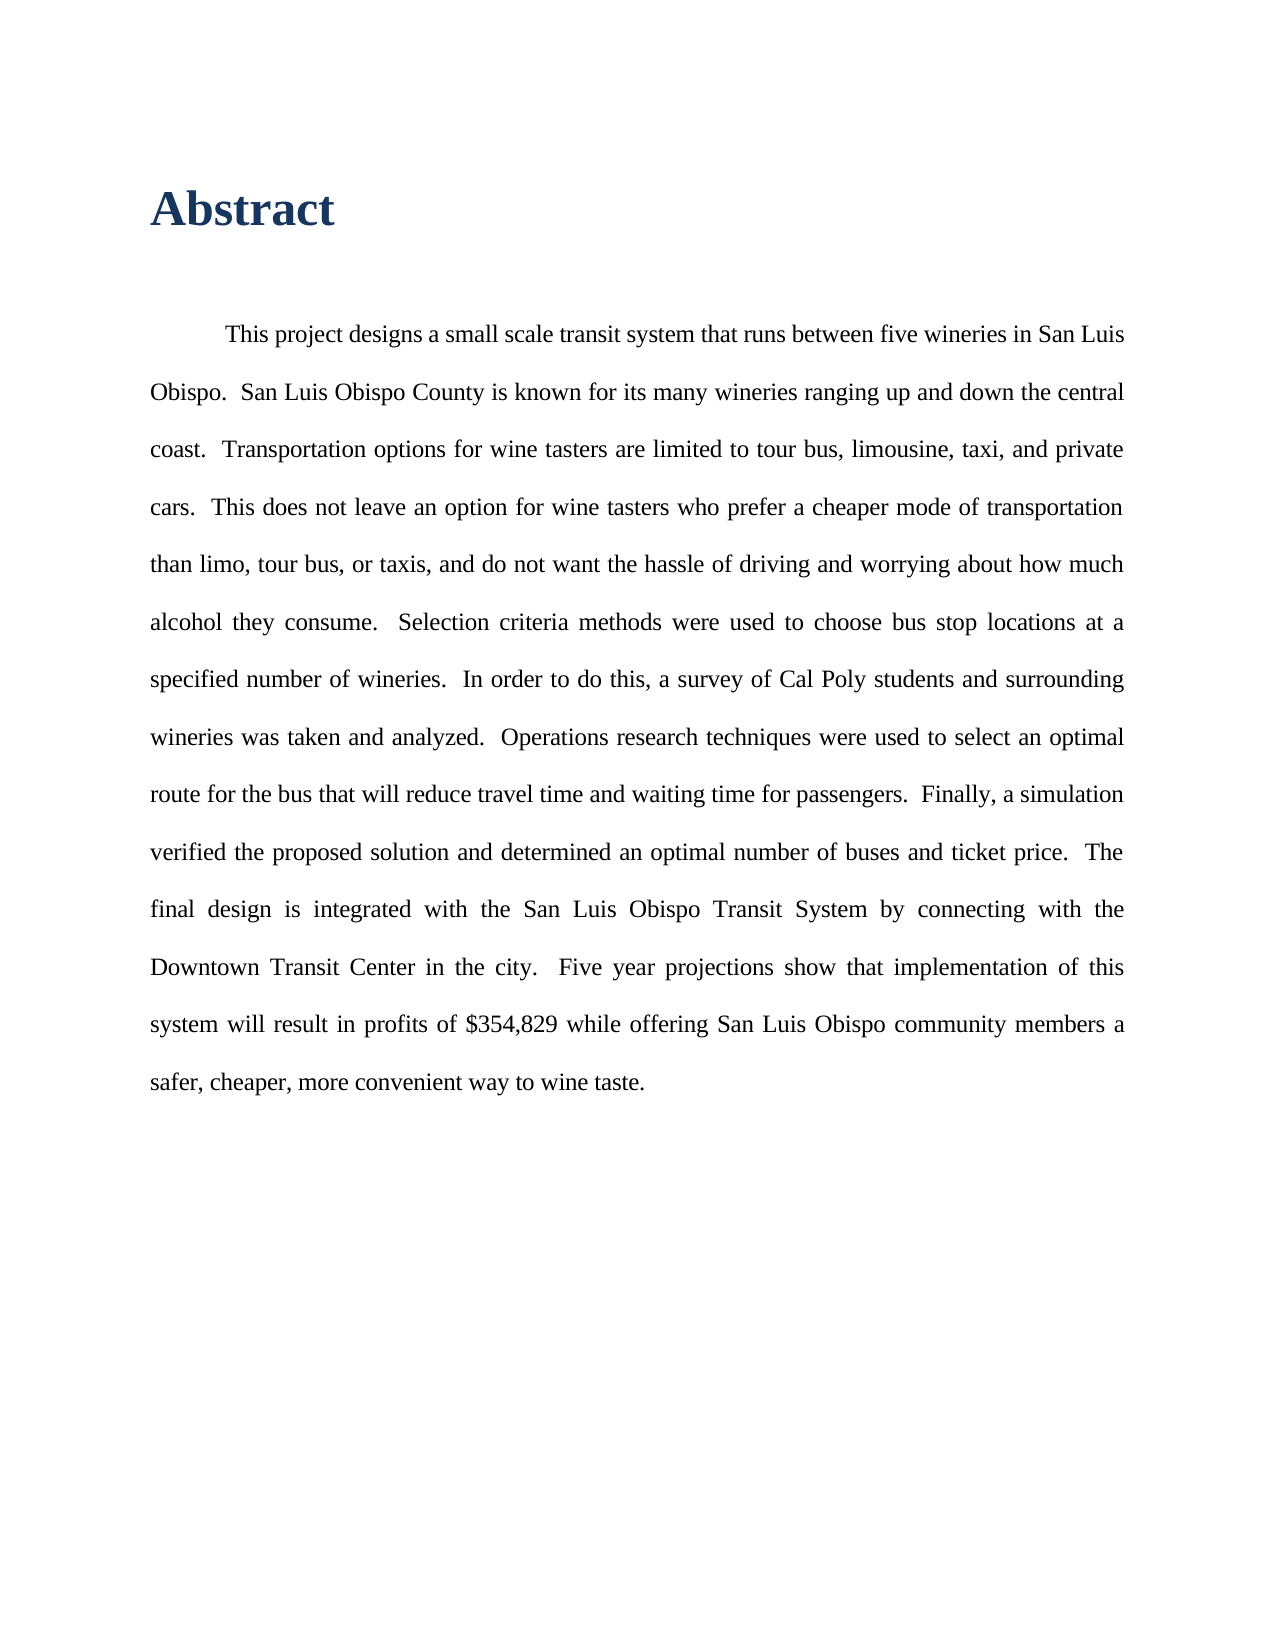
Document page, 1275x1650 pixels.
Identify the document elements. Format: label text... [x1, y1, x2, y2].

subtitle Abstract [150, 179, 1125, 237]
text This project designs a small scale transit system that runs between five wineries in San Luis Obispo. San Luis Obispo County is known for its many wineries ranging up and down the central coast. Transportation options for wine tasters are limited to tour bus, limousine, taxi, and private cars. This does not leave an option for wine tasters who prefer a cheaper mode of transportation than limo, tour bus, or taxis, and do not want the hassle of driving and worrying about how much alcohol they consume. Selection criteria methods were used to choose bus stop locations at a specified number of wineries. In order to do this, a survey of Cal Poly students and surrounding wineries was taken and analyzed. Operations research techniques were used to select an optimal route for the bus that will reduce travel time and waiting time for passengers. Finally, a simulation verified the proposed solution and determined an optimal number of buses and ticket price. The final design is integrated with the San Luis Obispo Transit System by connecting with the Downtown Transit Center in the city. Five year projections show that implementation of this system will result in profits of $354,829 while offering San Luis Obispo community members a safer, cheaper, more convenient way to wine taste. [150, 319, 1125, 1095]
